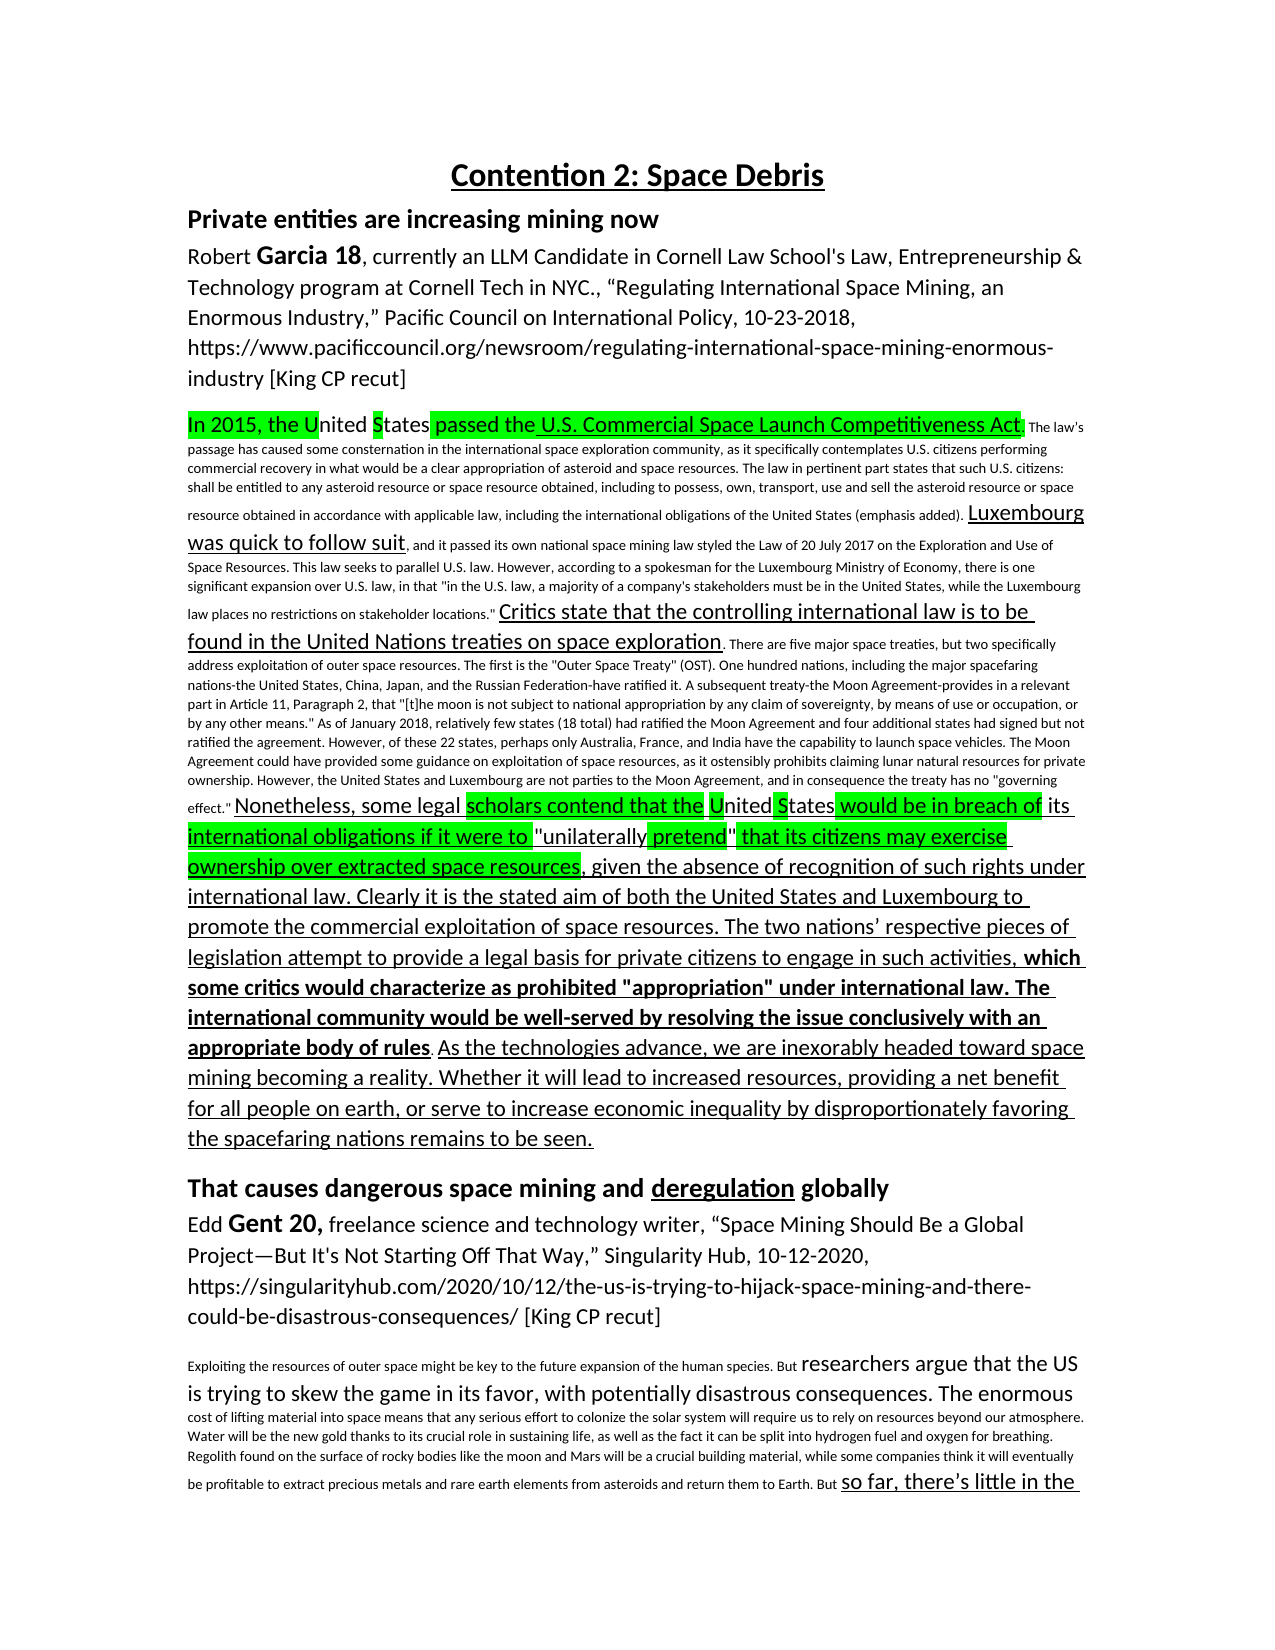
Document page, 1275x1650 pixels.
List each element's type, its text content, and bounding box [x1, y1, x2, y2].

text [187, 1349, 1087, 1495]
text Edd Gent 20, freelance science and technology writer, “Space Mining Should Be a Global Project—But It's Not Starting Off That Way,” Singularity Hub, 10-12-2020, https://singularityhub.com/2020/10/12/the-us-is-trying-to-hijack-space-mining-and-there-could-be-disastrous-consequences/ [King CP recut] [187, 1206, 1087, 1330]
subtitle Contention 2: Space Debris [187, 154, 1087, 195]
subtitle Private entities are increasing mining now [187, 202, 1087, 235]
text In 2015, the United States passed the U.S. Commercial Space Launch Competitiveness Act. The law’s passage has caused some consternation in the international space exploration community, as it specifically contemplates U.S. citizens performing commercial recovery in what would be a clear appropriation of asteroid and space resources. The law in pertinent part states that such U.S. citizens: shall be entitled to any asteroid resource or space resource obtained, including to possess, own, transport, use and sell the asteroid resource or space resource obtained in accordance with applicable law, including the international obligations of the United States (emphasis added). Luxembourg was quick to follow suit, and it passed its own national space mining law styled the Law of 20 July 2017 on the Exploration and Use of Space Resources. This law seeks to parallel U.S. law. However, according to a spokesman for the Luxembourg Ministry of Economy, there is one significant expansion over U.S. law, in that "in the U.S. law, a majority of a company's stakeholders must be in the United States, while the Luxembourg law places no restrictions on stakeholder locations." Critics state that the controlling international law is to be found in the United Nations treaties on space exploration. There are five major space treaties, but two specifically address exploitation of outer space resources. The first is the "Outer Space Treaty" (OST). One hundred nations, including the major spacefaring nations-the United States, China, Japan, and the Russian Federation-have ratified it. A subsequent treaty-the Moon Agreement-provides in a relevant part in Article 11, Paragraph 2, that "[t]he moon is not subject to national appropriation by any claim of sovereignty, by means of use or occupation, or by any other means." As of January 2018, relatively few states (18 total) had ratified the Moon Agreement and four additional states had signed but not ratified the agreement. However, of these 22 states, perhaps only Australia, France, and India have the capability to launch space vehicles. The Moon Agreement could have provided some guidance on exploitation of space resources, as it ostensibly prohibits claiming lunar natural resources for private ownership. However, the United States and Luxembourg are not parties to the Moon Agreement, and in consequence the treaty has no "governing effect." Nonetheless, some legal scholars contend that the United States would be in breach of its international obligations if it were to "unilaterally pretend" that its citizens may exercise ownership over extracted space resources, given the absence of recognition of such rights under international law. Clearly it is the stated aim of both the United States and Luxembourg to promote the commercial exploitation of space resources. The two nations’ respective pieces of legislation attempt to provide a legal basis for private citizens to engage in such activities, which some critics would characterize as prohibited "appropriation" under international law. The international community would be well-served by resolving the issue conclusively with an appropriate body of rules. As the technologies advance, we are inexorably headed toward space mining becoming a reality. Whether it will lead to increased resources, providing a net benefit for all people on earth, or serve to increase economic inequality by disproportionately favoring the spacefaring nations remains to be seen. [187, 411, 1087, 1152]
text Robert Garcia 18, currently an LLM Candidate in Cornell Law School's Law, Entrepreneurship & Technology program at Cornell Tech in NYC., “Regulating International Space Mining, an Enormous Industry,” Pacific Council on International Policy, 10-23-2018, https://www.pacificcouncil.org/newsroom/regulating-international-space-mining-enormous-industry [King CP recut] [187, 238, 1087, 392]
subtitle That causes dangerous space mining and deregulation globally [187, 1171, 1087, 1204]
